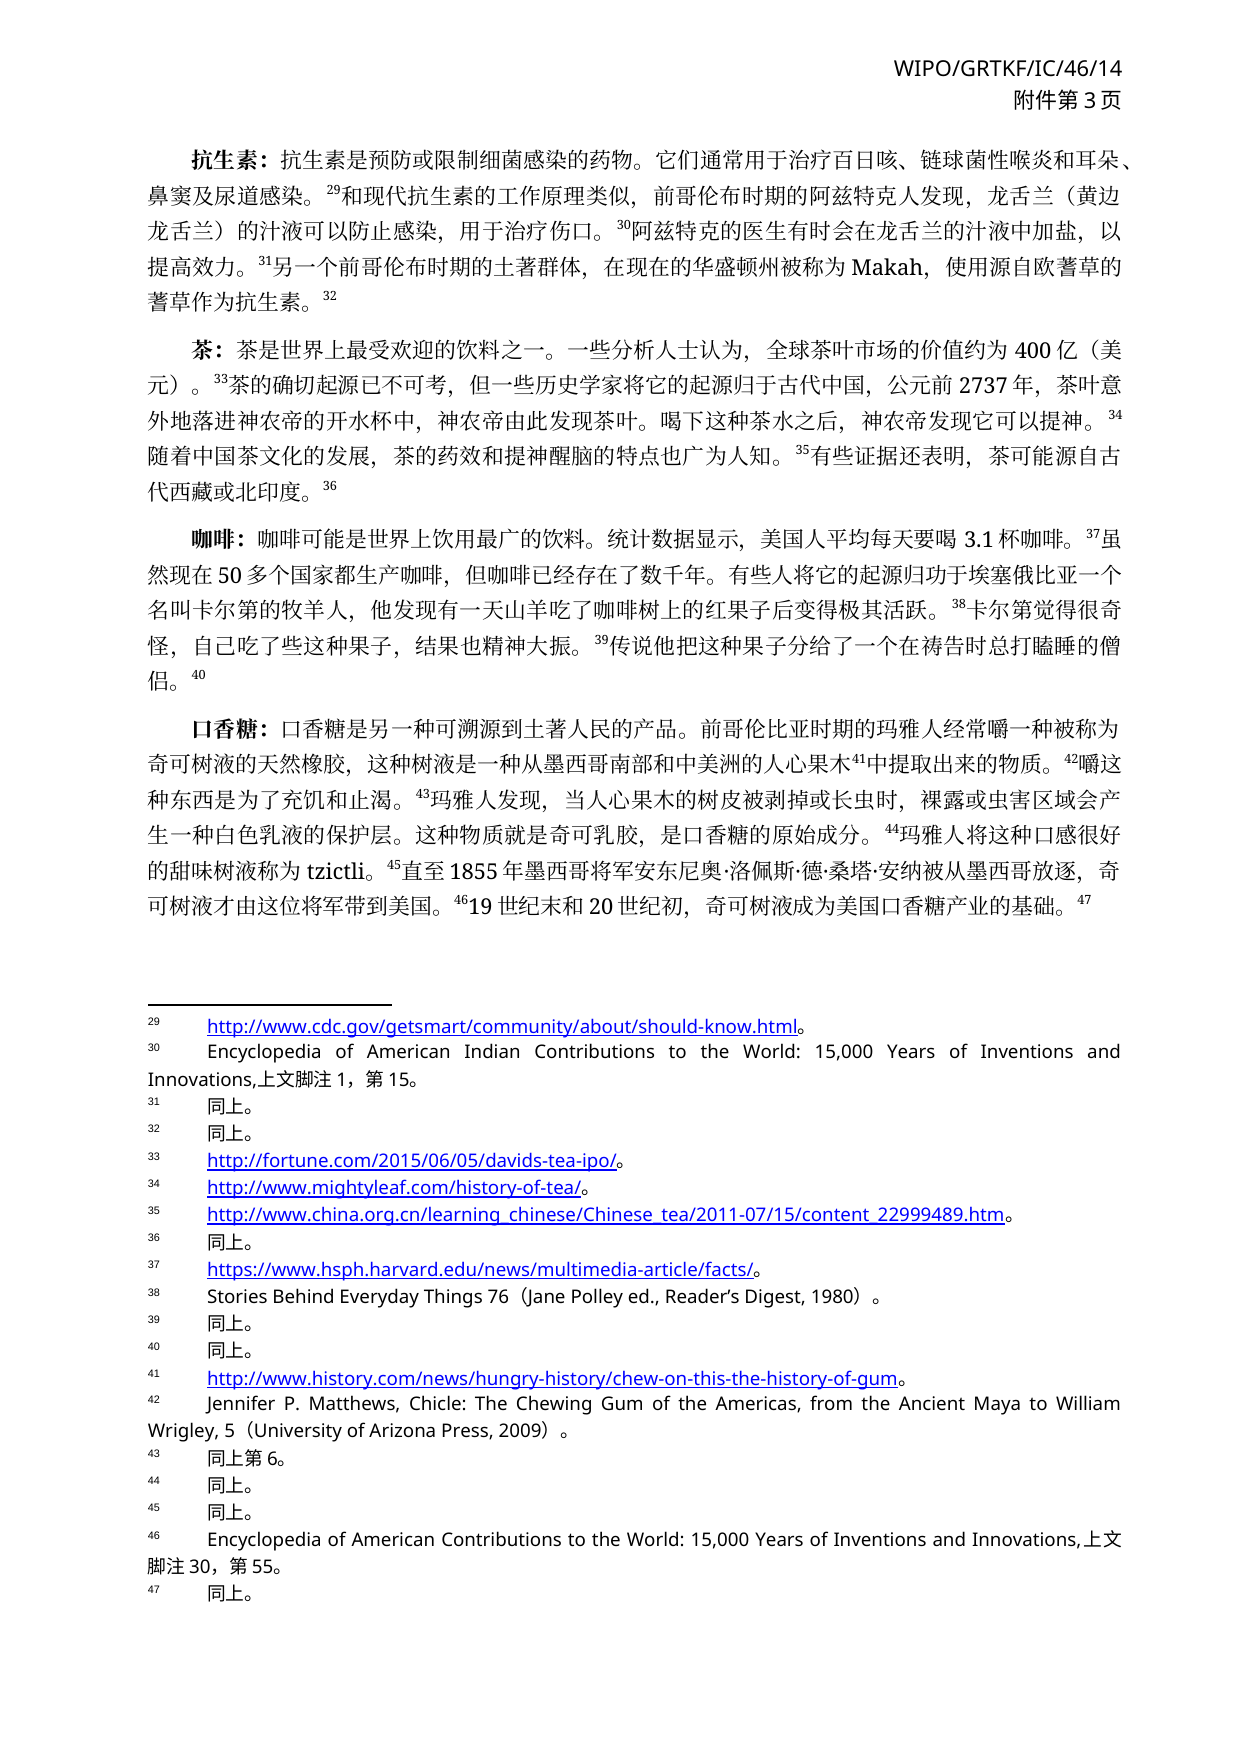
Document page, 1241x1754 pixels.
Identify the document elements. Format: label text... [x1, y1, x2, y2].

text 口香糖：口香糖是另一种可溯源到土著人民的产品。前哥伦比亚时期的玛雅人经常嚼一种被称为奇可树液的天然橡胶，这种树液是一种从墨西哥南部和中美洲的人心果木中提取出来的物质。嚼这种东西是为了充饥和止渴。玛雅人发现，当人心果木的树皮被剥掉或长虫时，裸露或虫害区域会产生一种白色乳液的保护层。这种物质就是奇可乳胶，是口香糖的原始成分。玛雅人将这种口感很好的甜味树液称为tzictli。直至1855年墨西哥将军安东尼奥·洛佩斯·德·桑塔·安纳被从墨西哥放逐，奇可树液才由这位将军带到美国。19世纪末和20世纪初，奇可树液成为美国口香糖产业的基础。 [148, 708, 1122, 921]
text 茶：茶是世界上最受欢迎的饮料之一。一些分析人士认为，全球茶叶市场的价值约为400亿（美元）。茶的确切起源已不可考，但一些历史学家将它的起源归于古代中国，公元前2737年，茶叶意外地落进神农帝的开水杯中，神农帝由此发现茶叶。喝下这种茶水之后，神农帝发现它可以提神。随着中国茶文化的发展，茶的药效和提神醒脑的特点也广为人知。有些证据还表明，茶可能源自古代西藏或北印度。 [148, 329, 1122, 506]
text 抗生素：抗生素是预防或限制细菌感染的药物。它们通常用于治疗百日咳、链球菌性喉炎和耳朵、鼻窦及尿道感染。和现代抗生素的工作原理类似，前哥伦布时期的阿兹特克人发现，龙舌兰（黄边龙舌兰）的汁液可以防止感染，用于治疗伤口。阿兹特克的医生有时会在龙舌兰的汁液中加盐，以提高效力。另一个前哥伦布时期的土著群体，在现在的华盛顿州被称为Makah，使用源自欧蓍草的蓍草作为抗生素。 [148, 140, 1122, 317]
text 咖啡：咖啡可能是世界上饮用最广的饮料。统计数据显示，美国人平均每天要喝3.1杯咖啡。虽然现在50多个国家都生产咖啡，但咖啡已经存在了数千年。有些人将它的起源归功于埃塞俄比亚一个名叫卡尔第的牧羊人，他发现有一天山羊吃了咖啡树上的红果子后变得极其活跃。卡尔第觉得很奇怪，自己吃了些这种果子，结果也精神大振。传说他把这种果子分给了一个在祷告时总打瞌睡的僧侣。 [148, 519, 1122, 696]
